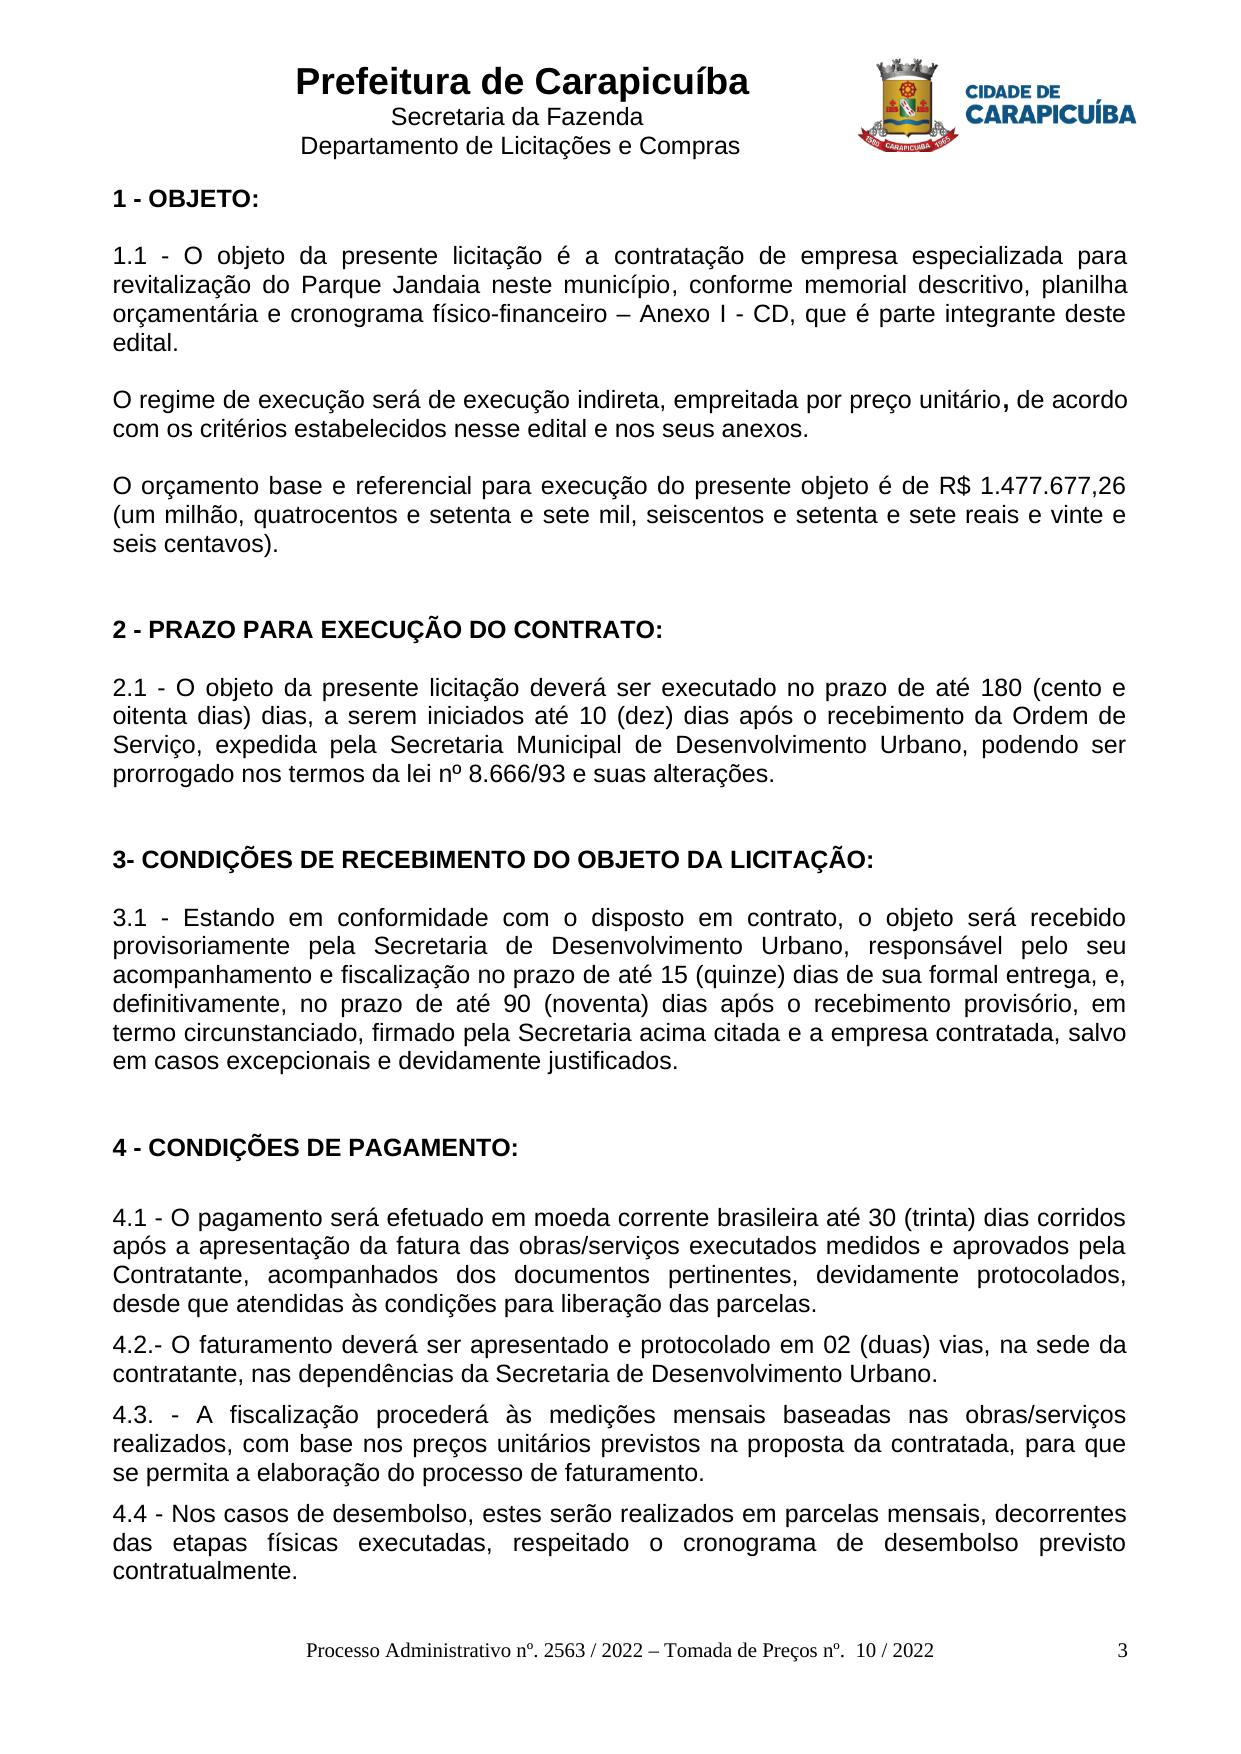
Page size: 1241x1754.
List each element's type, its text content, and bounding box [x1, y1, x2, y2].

text 4 - CONDIÇÕES DE PAGAMENTO: [112, 1132, 1128, 1161]
text 2.1 - O objeto da presente licitação deverá ser executado no prazo de até 180 (cento e oitenta dias) dias, a serem iniciados até 10 (dez) dias após o recebimento da Ordem de Serviço, expedida pela Secretaria Municipal de Desenvolvimento Urbano, podendo ser prorrogado nos termos da lei nº 8.666/93 e suas alterações. [112, 672, 1128, 787]
text O orçamento base e referencial para execução do presente objeto é de R$ 1.477.677,26 (um milhão, quatrocentos e setenta e sete mil, seiscentos e setenta e sete reais e vinte e seis centavos). [112, 471, 1128, 557]
text 3- CONDIÇÕES DE RECEBIMENTO DO OBJETO DA LICITAÇÃO: [112, 845, 1128, 874]
text 1.1 - O objeto da presente licitação é a contratação de empresa especializada para revitalização do Parque Jandaia neste município, conforme memorial descritivo, planilha orçamentária e cronograma físico-financeiro – Anexo I - CD, que é parte integrante deste edital. [112, 241, 1128, 356]
text 4.3. - A fiscalização procederá às medições mensais baseadas nas obras/serviços realizados, com base nos preços unitários previstos na proposta da contratada, para que se permita a elaboração do processo de faturamento. [112, 1400, 1128, 1486]
text 2 - PRAZO PARA EXECUÇÃO DO CONTRATO: [112, 615, 1128, 644]
text O regime de execução será de execução indireta, empreitada por preço unitário, de acordo com os critérios estabelecidos nesse edital e nos seus anexos. [112, 385, 1128, 442]
picture [857, 57, 1139, 152]
text 4.4 - Nos casos de desembolso, estes serão realizados em parcelas mensais, decorrentes das etapas físicas executadas, respeitado o cronograma de desembolso previsto contratualmente. [112, 1499, 1128, 1585]
text 3.1 - Estando em conformidade com o disposto em contrato, o objeto será recebido provisoriamente pela Secretaria de Desenvolvimento Urbano, responsável pelo seu acompanhamento e fiscalização no prazo de até 15 (quinze) dias de sua formal entrega, e, definitivamente, no prazo de até 90 (noventa) dias após o recebimento provisório, em termo circunstanciado, firmado pela Secretaria acima citada e a empresa contratada, salvo em casos excepcionais e devidamente justificados. [112, 902, 1128, 1075]
text 4.1 - O pagamento será efetuado em moeda corrente brasileira até 30 (trinta) dias corridos após a apresentação da fatura das obras/serviços executados medidos e aprovados pela Contratante, acompanhados dos documentos pertinentes, devidamente protocolados, desde que atendidas às condições para liberação das parcelas. [112, 1202, 1128, 1317]
text 1 - OBJETO: [112, 184, 1128, 212]
text 4.2.- O faturamento deverá ser apresentado e protocolado em 02 (duas) vias, na sede da contratante, nas dependências da Secretaria de Desenvolvimento Urbano. [112, 1330, 1128, 1387]
